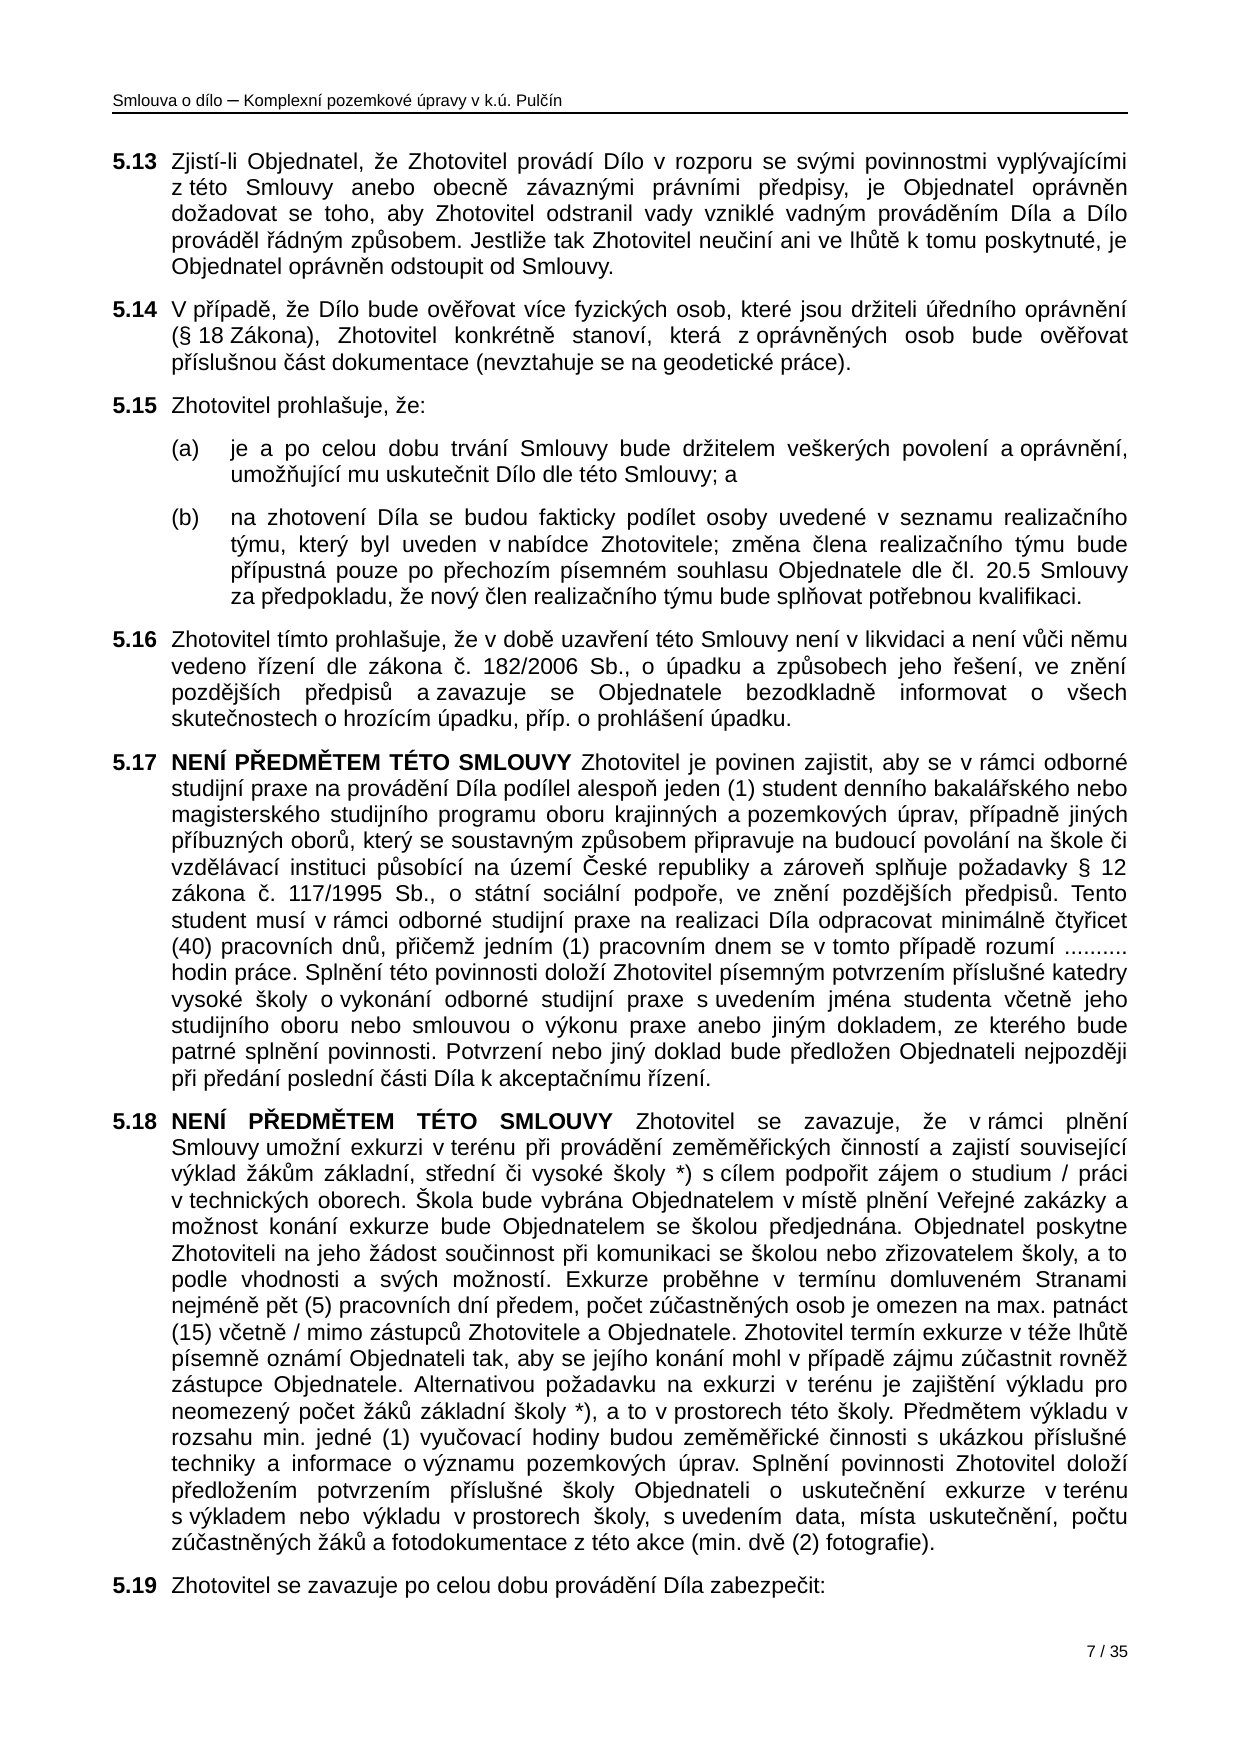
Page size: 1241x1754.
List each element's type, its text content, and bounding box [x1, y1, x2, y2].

list na zhotovení Díla se budou fakticky podílet osoby uvedené v seznamu realizačního týmu, který byl uveden v nabídce Zhotovitele; změna člena realizačního týmu bude přípustná pouze po přechozím písemném souhlasu Objednatele dle čl. 20.5 Smlouvy za předpokladu, že nový člen realizačního týmu bude splňovat potřebnou kvalifikaci. [171, 504, 1128, 610]
text NENÍ PŘEDMĚTEM TÉTO SMLOUVY Zhotovitel se zavazuje, že v rámci plnění Smlouvy umožní exkurzi v terénu při provádění zeměměřických činností a zajistí související výklad žákům základní, střední či vysoké školy *) s cílem podpořit zájem o studium / práci v technických oborech. Škola bude vybrána Objednatelem v místě plnění Veřejné zakázky a možnost konání exkurze bude Objednatelem se školou předjednána. Objednatel poskytne Zhotoviteli na jeho žádost součinnost při komunikaci se školou nebo zřizovatelem školy, a to podle vhodnosti a svých možností. Exkurze proběhne v termínu domluveném Stranami nejméně pět (5) pracovních dní předem, počet zúčastněných osob je omezen na max. patnáct (15) včetně / mimo zástupců Zhotovitele a Objednatele. Zhotovitel termín exkurze v téže lhůtě písemně oznámí Objednateli tak, aby se jejího konání mohl v případě zájmu zúčastnit rovněž zástupce Objednatele. Alternativou požadavku na exkurzi v terénu je zajištění výkladu pro neomezený počet žáků základní školy *), a to v prostorech této školy. Předmětem výkladu v rozsahu min. jedné (1) vyučovací hodiny budou zeměměřické činnosti s ukázkou příslušné techniky a informace o významu pozemkových úprav. Splnění povinnosti Zhotovitel doloží předložením potvrzením příslušné školy Objednateli o uskutečnění exkurze v terénu s výkladem nebo výkladu v prostorech školy, s uvedením data, místa uskutečnění, počtu zúčastněných žáků a fotodokumentace z této akce (min. dvě (2) fotografie). [112, 1108, 1128, 1556]
list je a po celou dobu trvání Smlouvy bude držitelem veškerých povolení a oprávnění, umožňující mu uskutečnit Dílo dle této Smlouvy; a [171, 435, 1128, 488]
text Zjistí-li Objednatel, že Zhotovitel provádí Dílo v rozporu se svými povinnostmi vyplývajícími z této Smlouvy anebo obecně závaznými právními předpisy, je Objednatel oprávněn dožadovat se toho, aby Zhotovitel odstranil vady vzniklé vadným prováděním Díla a Dílo prováděl řádným způsobem. Jestliže tak Zhotovitel neučiní ani ve lhůtě k tomu poskytnuté, je Objednatel oprávněn odstoupit od Smlouvy. [112, 148, 1128, 279]
text NENÍ PŘEDMĚTEM TÉTO SMLOUVY Zhotovitel je povinen zajistit, aby se v rámci odborné studijní praxe na provádění Díla podílel alespoň jeden (1) student denního bakalářského nebo magisterského studijního programu oboru krajinných a pozemkových úprav, případně jiných příbuzných oborů, který se soustavným způsobem připravuje na budoucí povolání na škole či vzdělávací instituci působící na území České republiky a zároveň splňuje požadavky § 12 zákona č. 117/1995 Sb., o státní sociální podpoře, ve znění pozdějších předpisů. Tento student musí v rámci odborné studijní praxe na realizaci Díla odpracovat minimálně čtyřicet (40) pracovních dnů, přičemž jedním (1) pracovním dnem se v tomto případě rozumí .......... hodin práce. Splnění této povinnosti doloží Zhotovitel písemným potvrzením příslušné katedry vysoké školy o vykonání odborné studijní praxe s uvedením jména studenta včetně jeho studijního oboru nebo smlouvou o výkonu praxe anebo jiným dokladem, ze kterého bude patrné splnění povinnosti. Potvrzení nebo jiný doklad bude předložen Objednateli nejpozději při předání poslední části Díla k akceptačnímu řízení. [112, 748, 1128, 1091]
text Zhotovitel prohlašuje, že: [112, 392, 1128, 418]
text Zhotovitel tímto prohlašuje, že v době uzavření této Smlouvy není v likvidaci a není vůči němu vedeno řízení dle zákona č. 182/2006 Sb., o úpadku a způsobech jeho řešení, ve znění pozdějších předpisů a zavazuje se Objednatele bezodkladně informovat o všech skutečnostech o hrozícím úpadku, příp. o prohlášení úpadku. [112, 626, 1128, 732]
text V případě, že Dílo bude ověřovat více fyzických osob, které jsou držiteli úředního oprávnění (§ 18 Zákona), Zhotovitel konkrétně stanoví, která z oprávněných osob bude ověřovat příslušnou část dokumentace (nevztahuje se na geodetické práce). [112, 296, 1128, 375]
text Zhotovitel se zavazuje po celou dobu provádění Díla zabezpečit: [112, 1572, 1128, 1599]
